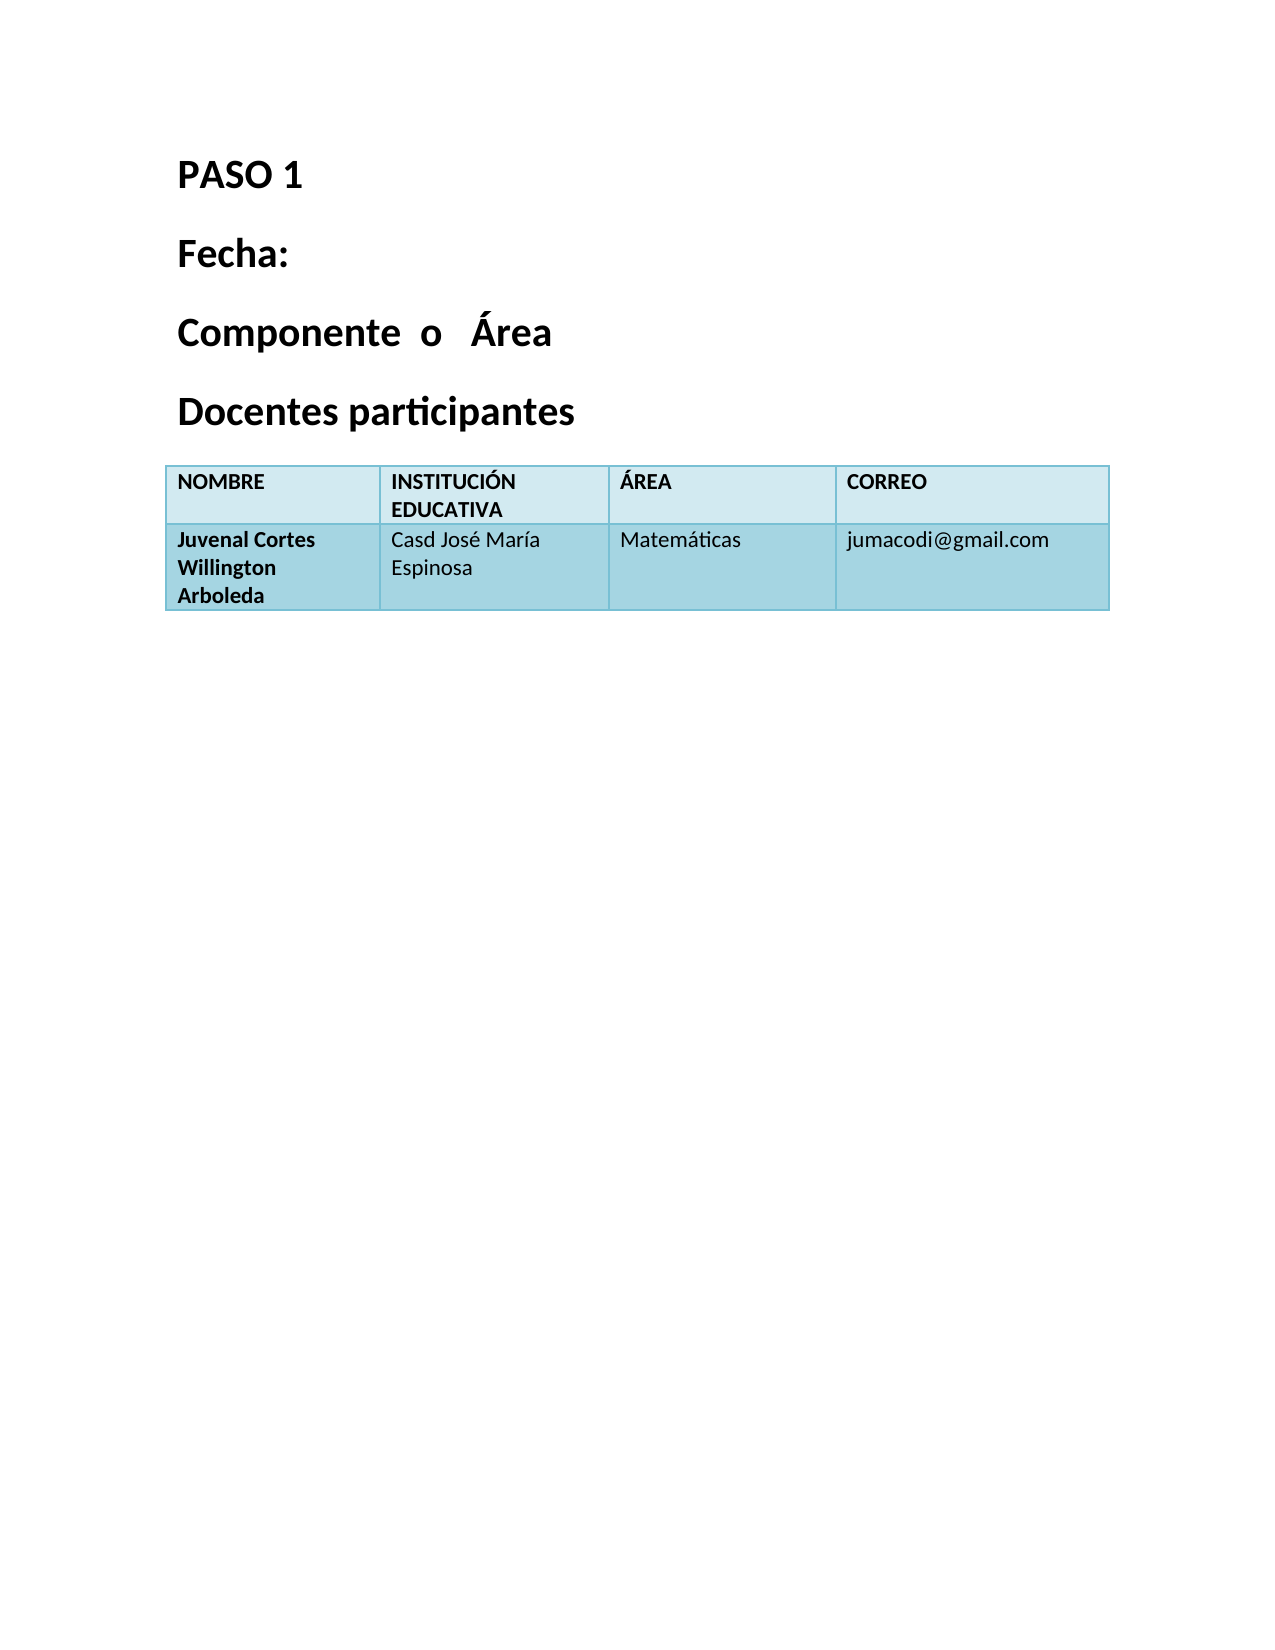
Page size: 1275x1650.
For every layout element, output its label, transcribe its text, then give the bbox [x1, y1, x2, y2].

table_cell Juvenal Cortes Willington Arboleda [167, 525, 379, 609]
text Componente o Área [177, 306, 1098, 357]
table_header INSTITUCIÓN EDUCATIVA [381, 467, 608, 523]
table_cell Casd José María Espinosa [381, 525, 608, 609]
text Docentes participantes [177, 385, 1098, 436]
table_header ÁREA [610, 467, 835, 523]
table_header NOMBRE [167, 467, 379, 523]
table_cell jumacodi@gmail.com [837, 525, 1108, 609]
table_header CORREO [837, 467, 1108, 523]
text Fecha: [177, 227, 1098, 278]
text PASO 1 [177, 148, 1098, 198]
table_cell Matemáticas [610, 525, 835, 609]
